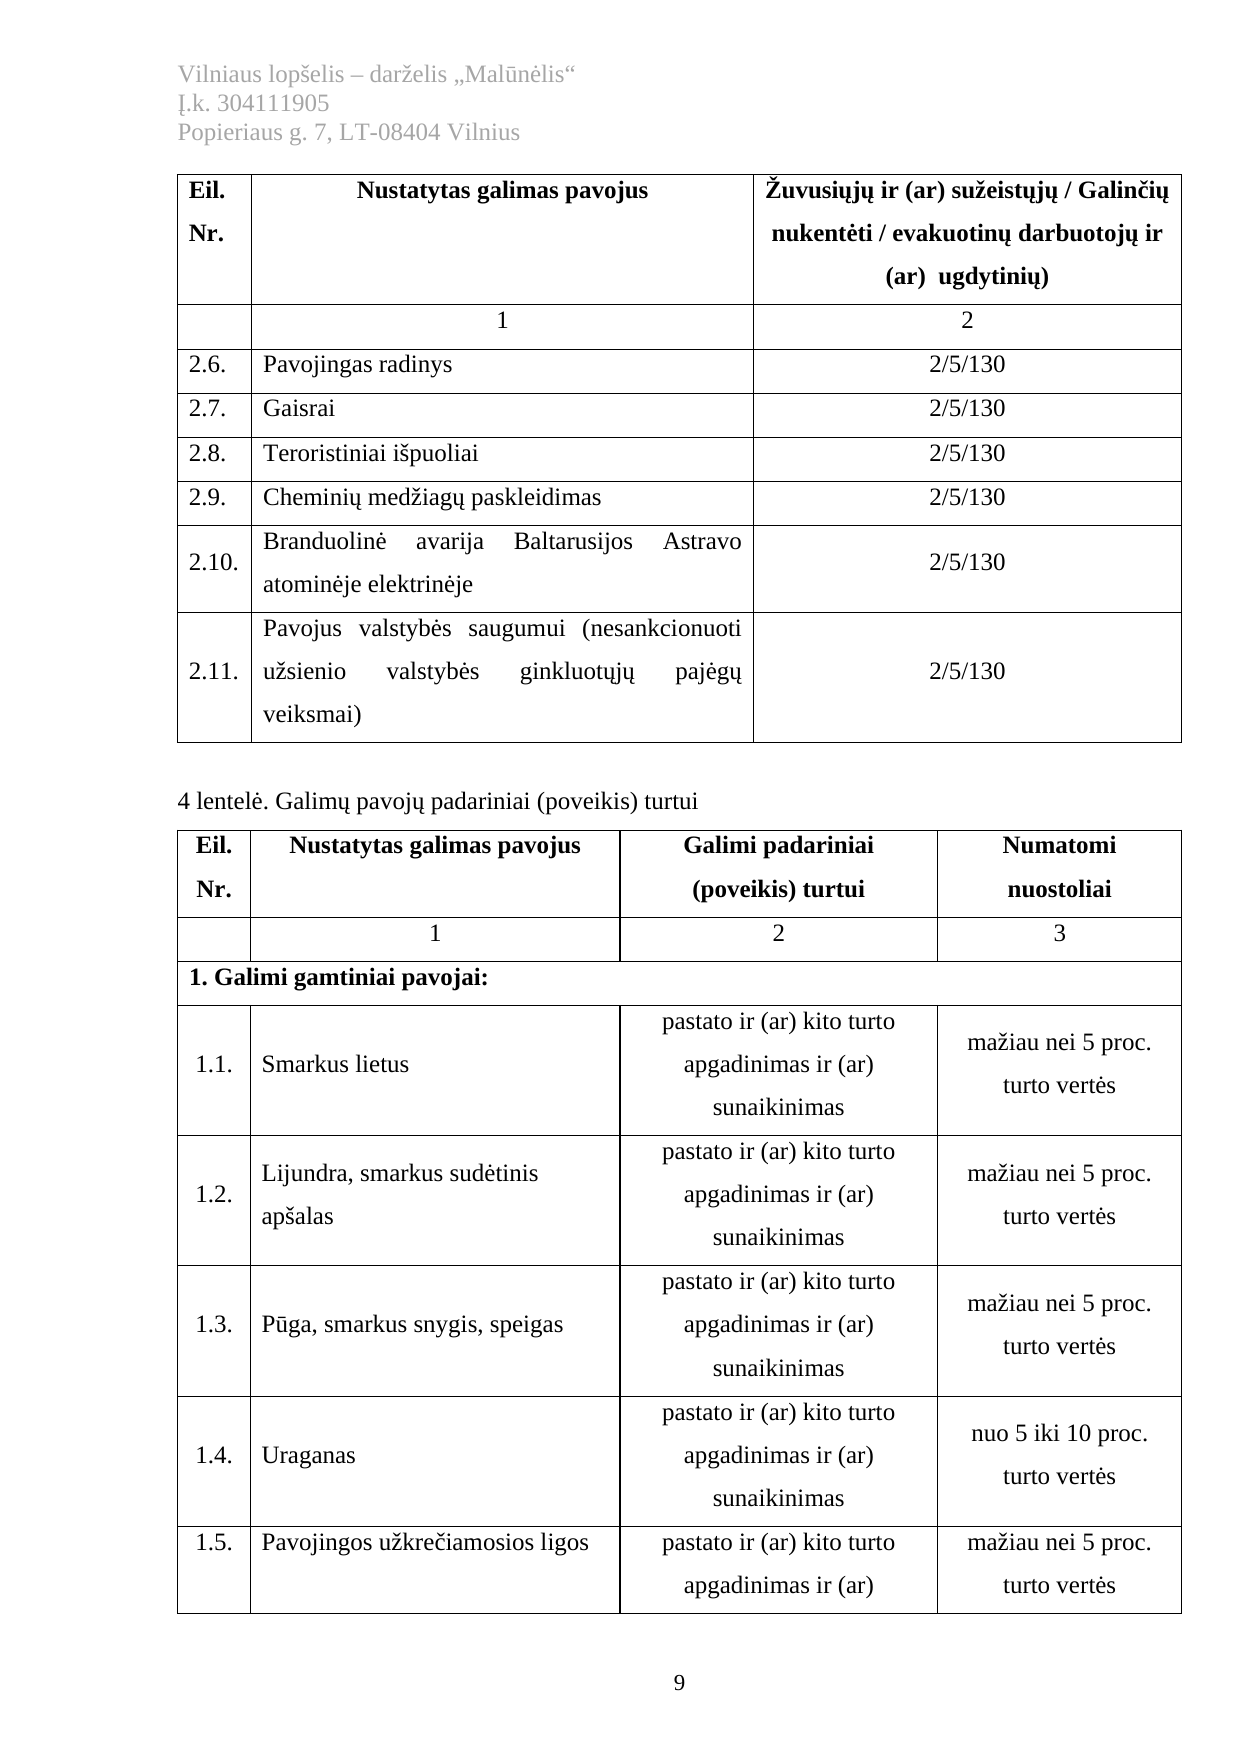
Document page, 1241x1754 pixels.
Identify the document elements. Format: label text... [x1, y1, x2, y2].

table_cell Pavojingas radinys [252, 350, 753, 392]
table_header Eil. Nr. [178, 175, 251, 304]
table_cell mažiau nei 5 proc. turto vertės [938, 1266, 1181, 1396]
table_cell 2.6. [178, 350, 251, 392]
table_cell 2/5/130 [754, 350, 1181, 392]
table_cell Pavojus valstybės saugumui (nesankcionuoti užsienio valstybės ginkluotųjų pajėgų veiksmai) [252, 613, 753, 742]
table_cell Gaisrai [252, 394, 753, 437]
table_cell Uraganas [251, 1397, 619, 1526]
table_cell pastato ir (ar) kito turto apgadinimas ir (ar) sunaikinimas [621, 1136, 937, 1265]
table_cell [178, 918, 250, 961]
table_cell 1.3. [178, 1266, 250, 1396]
table_cell [178, 305, 251, 348]
table_cell mažiau nei 5 proc. turto vertės [938, 1136, 1181, 1265]
table_cell 2.7. [178, 394, 251, 437]
table_cell 2/5/130 [754, 526, 1181, 612]
table_cell 1.4. [178, 1397, 250, 1526]
table_cell 2.10. [178, 526, 251, 612]
table_cell mažiau nei 5 proc. turto vertės [938, 1006, 1181, 1135]
table_cell 3 [938, 918, 1181, 961]
table_cell mažiau nei 5 proc. turto vertės [938, 1527, 1181, 1613]
table_cell pastato ir (ar) kito turto apgadinimas ir (ar) sunaikinimas [621, 1006, 937, 1135]
table_header Nustatytas galimas pavojus [252, 175, 753, 304]
table_cell 2/5/130 [754, 394, 1181, 437]
table_cell Pavojingos užkrečiamosios ligos [251, 1527, 619, 1613]
table_cell Lijundra, smarkus sudėtinis apšalas [251, 1136, 619, 1265]
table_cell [621, 1527, 937, 1613]
table_header Eil. Nr. [178, 831, 250, 917]
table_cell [621, 1397, 937, 1526]
table_header Galimi padariniai (poveikis) turtui [621, 831, 937, 917]
table_cell Smarkus lietus [251, 1006, 619, 1135]
table_cell 1.2. [178, 1136, 250, 1265]
table_cell 1 [252, 305, 753, 348]
text 4 lentelė. Galimų pavojų padariniai (poveikis) turtui [177, 786, 1181, 815]
table_cell 2.9. [178, 482, 251, 525]
table_cell 2/5/130 [754, 438, 1181, 481]
table_cell 2/5/130 [754, 613, 1181, 742]
table_cell 2.8. [178, 438, 251, 481]
table_header Žuvusiųjų ir (ar) sužeistųjų / Galinčių nukentėti / evakuotinų darbuotojų ir (ar) ugdytinių) [754, 175, 1181, 304]
table_cell 1.1. [178, 1006, 250, 1135]
table_cell Teroristiniai išpuoliai [252, 438, 753, 481]
table_cell pastato ir (ar) kito turto apgadinimas ir (ar) sunaikinimas [621, 1266, 937, 1396]
table_cell 2 [754, 305, 1181, 348]
table_header Numatomi nuostoliai [938, 831, 1181, 917]
table_cell 2 [621, 918, 937, 961]
table_cell 2.11. [178, 613, 251, 742]
table_cell Branduolinė avarija Baltarusijos Astravo atominėje elektrinėje [252, 526, 753, 612]
table_cell nuo 5 iki 10 proc. turto vertės [938, 1397, 1181, 1526]
table_header Nustatytas galimas pavojus [251, 831, 619, 917]
table_cell 1.5. [178, 1527, 250, 1613]
table_cell Cheminių medžiagų paskleidimas [252, 482, 753, 525]
table_cell 2/5/130 [754, 482, 1181, 525]
table_cell Pūga, smarkus snygis, speigas [251, 1266, 619, 1396]
table_cell 1. Galimi gamtiniai pavojai: [178, 962, 1181, 1005]
table_cell 1 [251, 918, 619, 961]
